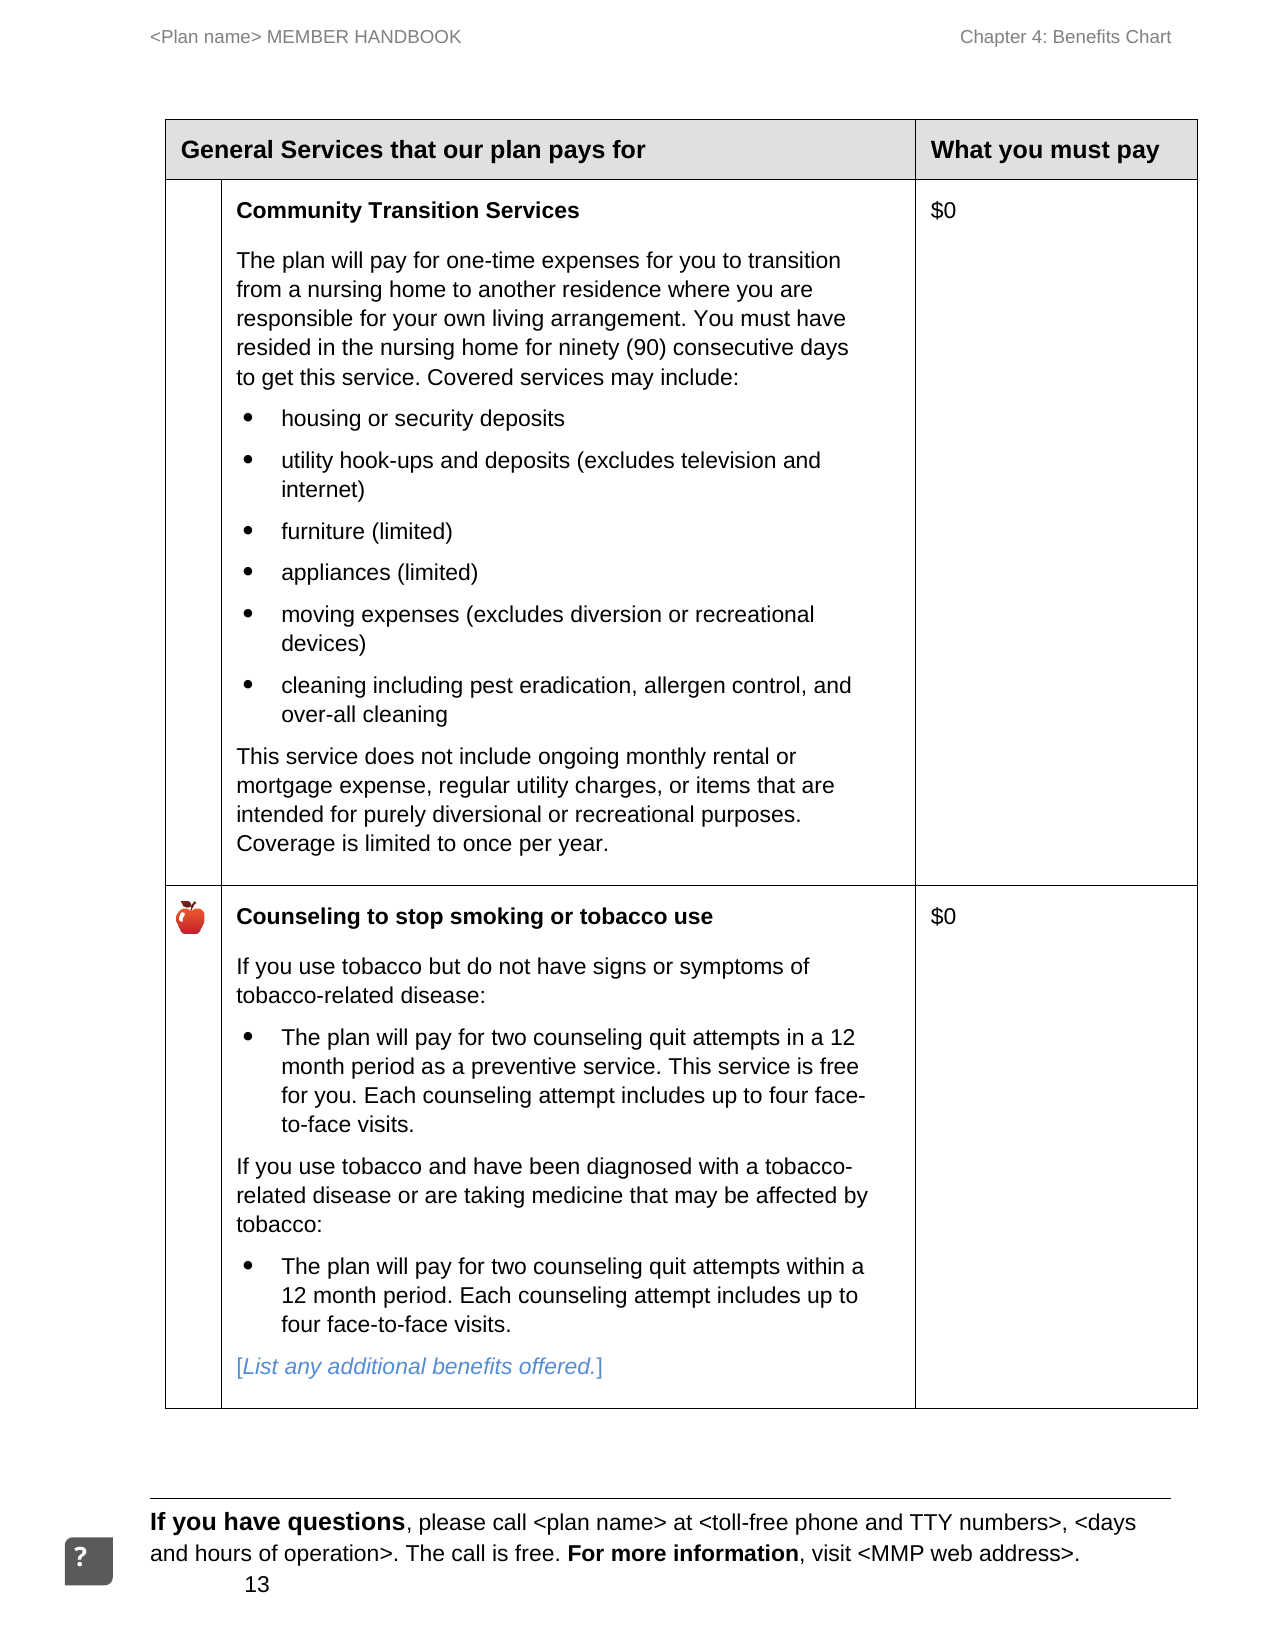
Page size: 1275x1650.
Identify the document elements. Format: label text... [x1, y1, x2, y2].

table_cell [166, 886, 221, 1408]
table_cell [166, 180, 221, 885]
table_cell $0 [916, 886, 1197, 1408]
picture [176, 901, 205, 934]
table_cell Community Transition Services The plan will pay for one-time expenses for you to transition from a nursing home to another residence where you are responsible for your own living arrangement. You must have resided in the nursing home for ninety (90) consecutive days to get this service. Covered services may include: housing or security deposits utility hook-ups and deposits (excludes television and internet) furniture (limited) appliances (limited) moving expenses (excludes diversion or recreational devices) cleaning including pest eradication, allergen control, and over-all cleaning This service does not include ongoing monthly rental or mortgage expense, regular utility charges, or items that are intended for purely diversional or recreational purposes. Coverage is limited to once per year. [222, 180, 915, 885]
table_header What you must pay [916, 120, 1197, 179]
table_header General Services that our plan pays for [166, 120, 915, 179]
table_cell Counseling to stop smoking or tobacco use If you use tobacco but do not have signs or symptoms of tobacco-related disease: The plan will pay for two counseling quit attempts in a 12 month period as a preventive service. This service is free for you. Each counseling attempt includes up to four face-to-face visits. If you use tobacco and have been diagnosed with a tobacco-related disease or are taking medicine that may be affected by tobacco: The plan will pay for two counseling quit attempts within a 12 month period. Each counseling attempt includes up to four face-to-face visits. [List any additional benefits offered.] [222, 886, 915, 1408]
table_cell $0 [916, 180, 1197, 885]
